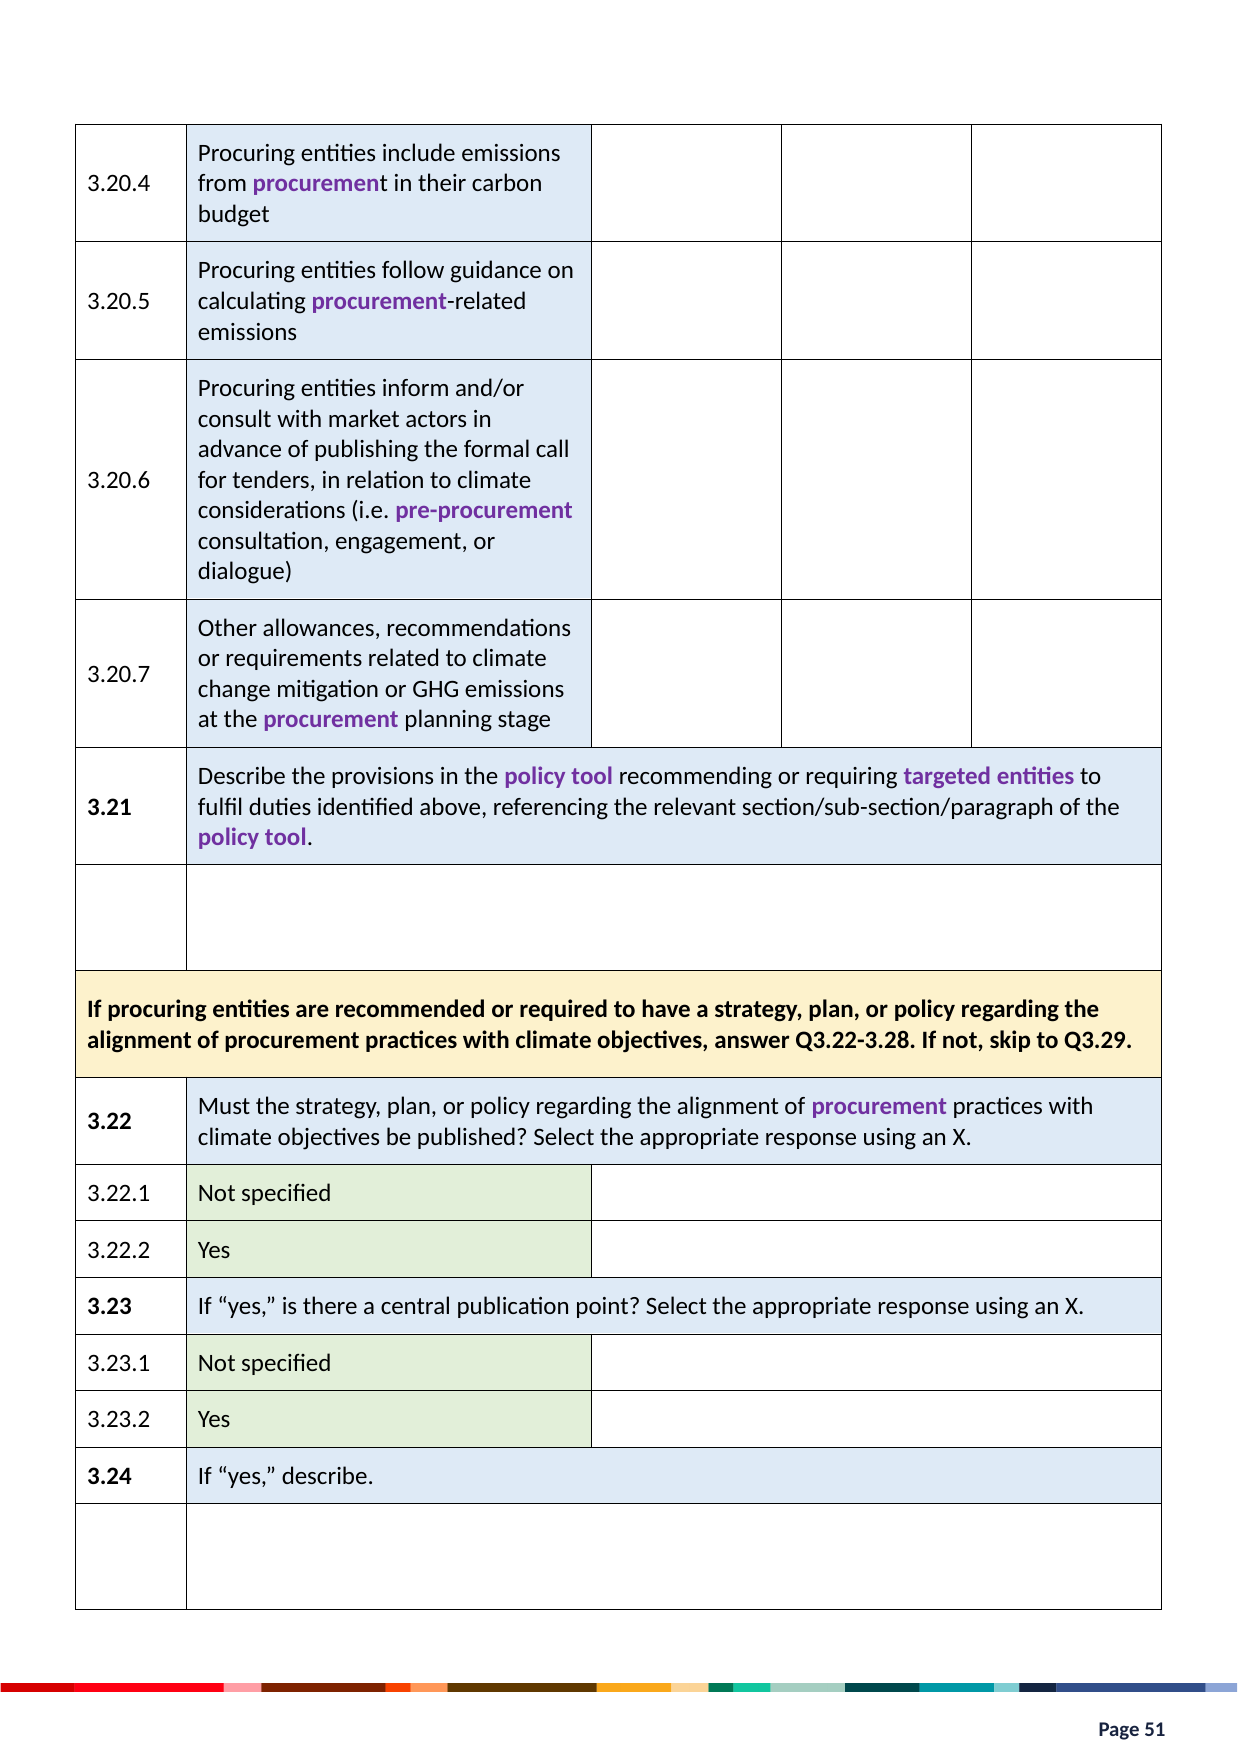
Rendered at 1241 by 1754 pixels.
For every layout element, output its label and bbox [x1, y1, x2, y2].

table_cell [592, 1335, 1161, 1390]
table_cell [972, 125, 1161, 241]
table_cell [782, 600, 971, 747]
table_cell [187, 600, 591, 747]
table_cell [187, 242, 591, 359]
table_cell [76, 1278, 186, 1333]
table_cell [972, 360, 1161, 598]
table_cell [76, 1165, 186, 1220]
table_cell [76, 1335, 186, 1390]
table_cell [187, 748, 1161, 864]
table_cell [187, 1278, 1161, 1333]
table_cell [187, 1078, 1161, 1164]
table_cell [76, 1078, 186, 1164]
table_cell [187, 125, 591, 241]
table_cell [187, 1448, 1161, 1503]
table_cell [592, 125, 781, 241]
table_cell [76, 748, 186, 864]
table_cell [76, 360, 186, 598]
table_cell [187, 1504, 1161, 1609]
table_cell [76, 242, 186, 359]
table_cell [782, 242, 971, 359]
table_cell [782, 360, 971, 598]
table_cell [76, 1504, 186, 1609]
picture [0, 1683, 1236, 1692]
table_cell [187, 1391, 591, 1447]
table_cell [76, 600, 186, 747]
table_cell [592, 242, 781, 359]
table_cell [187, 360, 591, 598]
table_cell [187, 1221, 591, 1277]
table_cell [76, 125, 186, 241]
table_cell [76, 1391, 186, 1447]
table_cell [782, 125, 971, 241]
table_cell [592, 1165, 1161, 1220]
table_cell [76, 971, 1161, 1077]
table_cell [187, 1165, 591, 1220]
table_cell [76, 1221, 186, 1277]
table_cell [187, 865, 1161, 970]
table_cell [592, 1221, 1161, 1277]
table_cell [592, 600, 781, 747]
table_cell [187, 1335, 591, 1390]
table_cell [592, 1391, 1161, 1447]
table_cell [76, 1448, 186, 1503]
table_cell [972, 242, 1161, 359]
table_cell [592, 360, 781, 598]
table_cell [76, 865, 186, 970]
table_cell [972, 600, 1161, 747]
